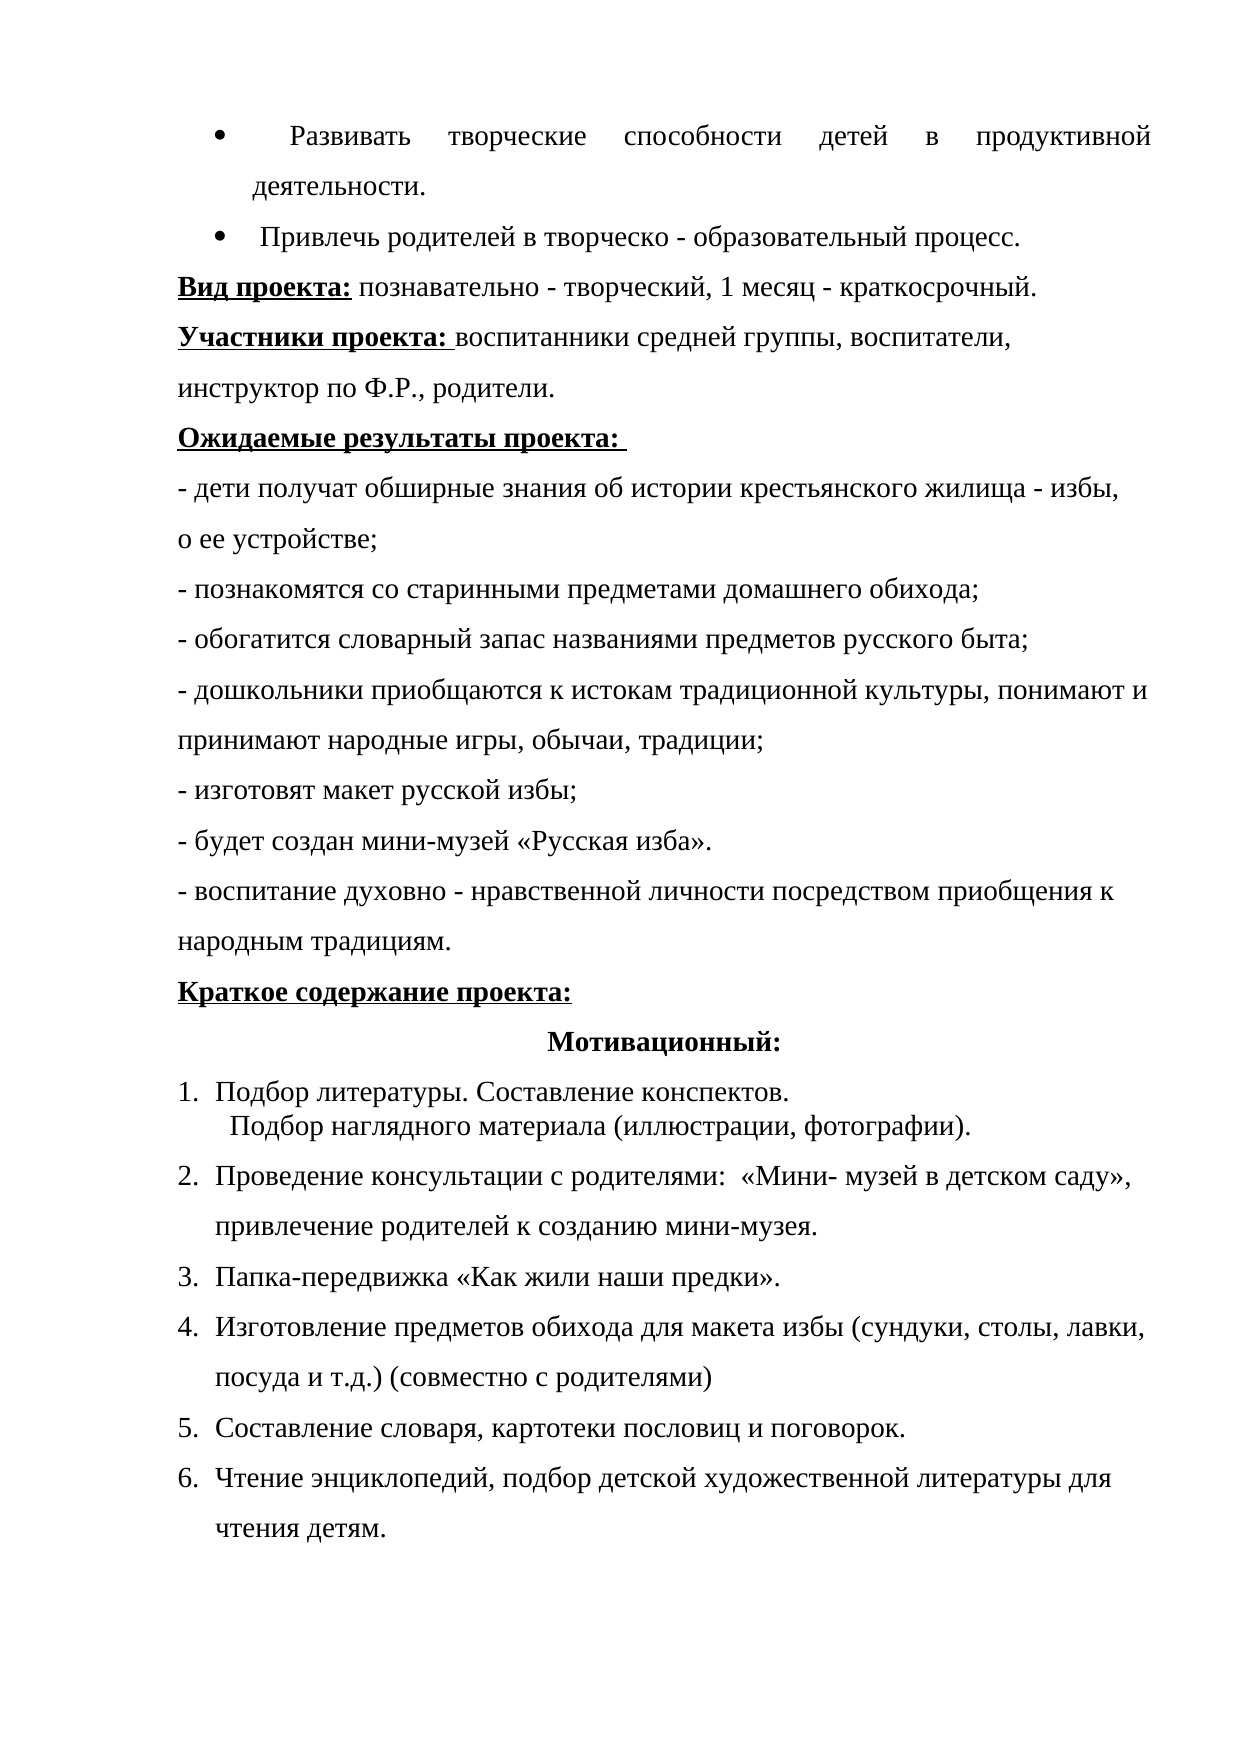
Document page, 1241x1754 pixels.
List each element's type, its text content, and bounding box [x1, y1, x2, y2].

list Подбор наглядного материала (иллюстрации, фотографии). [229, 1108, 1152, 1141]
text Участники проекта: воспитанники средней группы, воспитатели, инструктор по Ф.Р., родители. [177, 319, 1152, 403]
text - дошкольники приобщаются к истокам традиционной культуры, понимают и принимают народные игры, обычаи, традиции; [177, 672, 1152, 756]
text - дети получат обширные знания об истории крестьянского жилища - избы, [177, 471, 1152, 504]
text Ожидаемые результаты проекта: [177, 420, 1152, 454]
list Подбор литературы. Составление конспектов. [177, 1074, 1152, 1108]
text - обогатится словарный запас названиями предметов русского быта; [177, 621, 1152, 655]
list Проведение консультации с родителями: «Мини- музей в детском саду», привлечение родителей к созданию мини-музея. [177, 1158, 1152, 1242]
list Развивать творческие способности детей в продуктивной деятельности. [215, 118, 1152, 202]
list Составление словаря, картотеки пословиц и поговорок. [177, 1410, 1152, 1443]
text - изготовят макет русской избы; [177, 772, 1152, 806]
text Вид проекта: познавательно - творческий, 1 месяц - краткосрочный. [177, 269, 1152, 303]
text Мотивационный: [177, 1024, 1152, 1057]
text - будет создан мини-музей «Русская изба». [177, 823, 1152, 856]
list Чтение энциклопедий, подбор детской художественной литературы для чтения детям. [177, 1460, 1152, 1544]
text - познакомятся со старинными предметами домашнего обихода; [177, 571, 1152, 605]
text - воспитание духовно - нравственной личности посредством приобщения к народным традициям. [177, 873, 1152, 957]
text Краткое содержание проекта: [177, 974, 1152, 1007]
list Изготовление предметов обихода для макета избы (сундуки, столы, лавки, посуда и т.д.) (совместно с родителями) [177, 1309, 1152, 1393]
list Привлечь родителей в творческо - образовательный процесс. [215, 219, 1152, 252]
text о ее устройстве; [177, 521, 1152, 554]
list Папка-передвижка «Как жили наши предки». [177, 1259, 1152, 1292]
